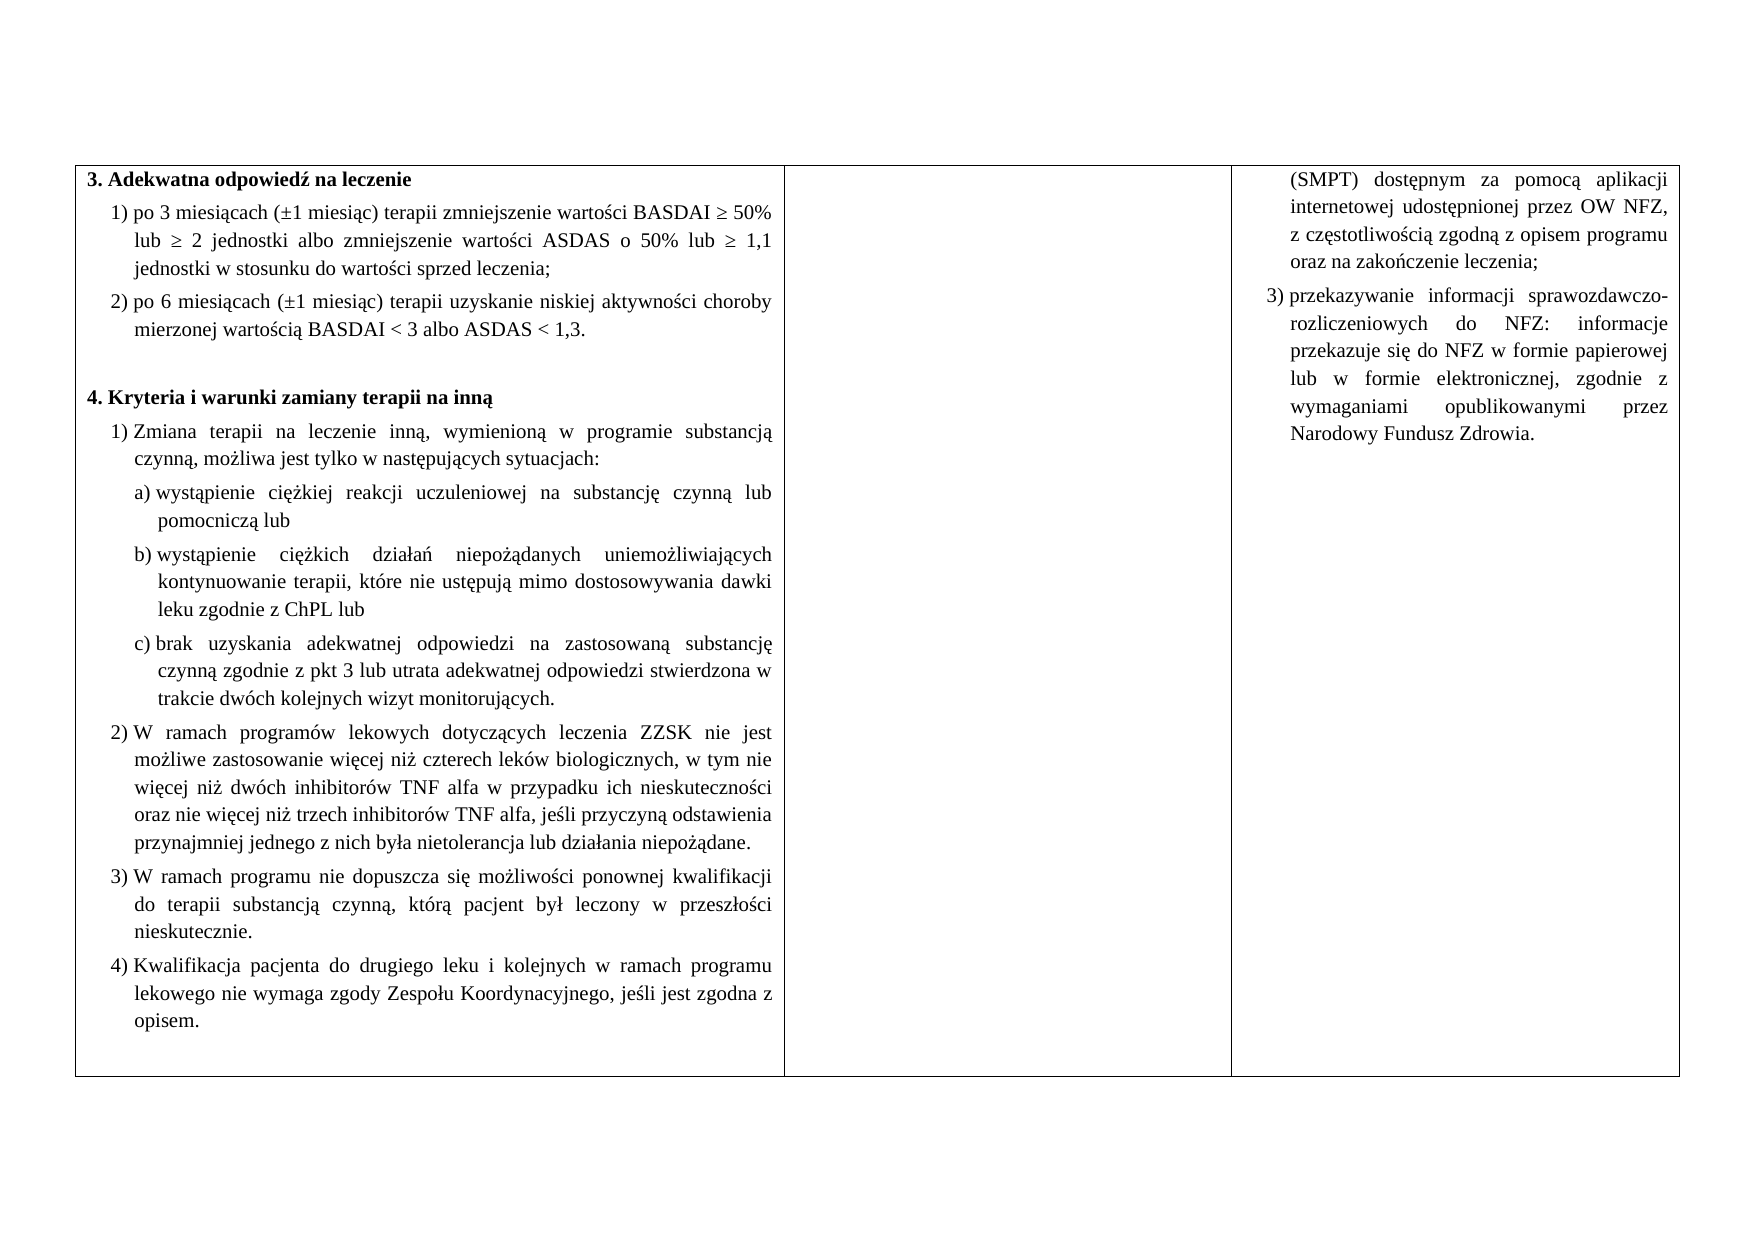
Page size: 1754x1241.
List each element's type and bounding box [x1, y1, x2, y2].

table_cell [1232, 166, 1679, 1076]
table_cell [76, 166, 784, 1076]
table_cell [785, 166, 1231, 1076]
